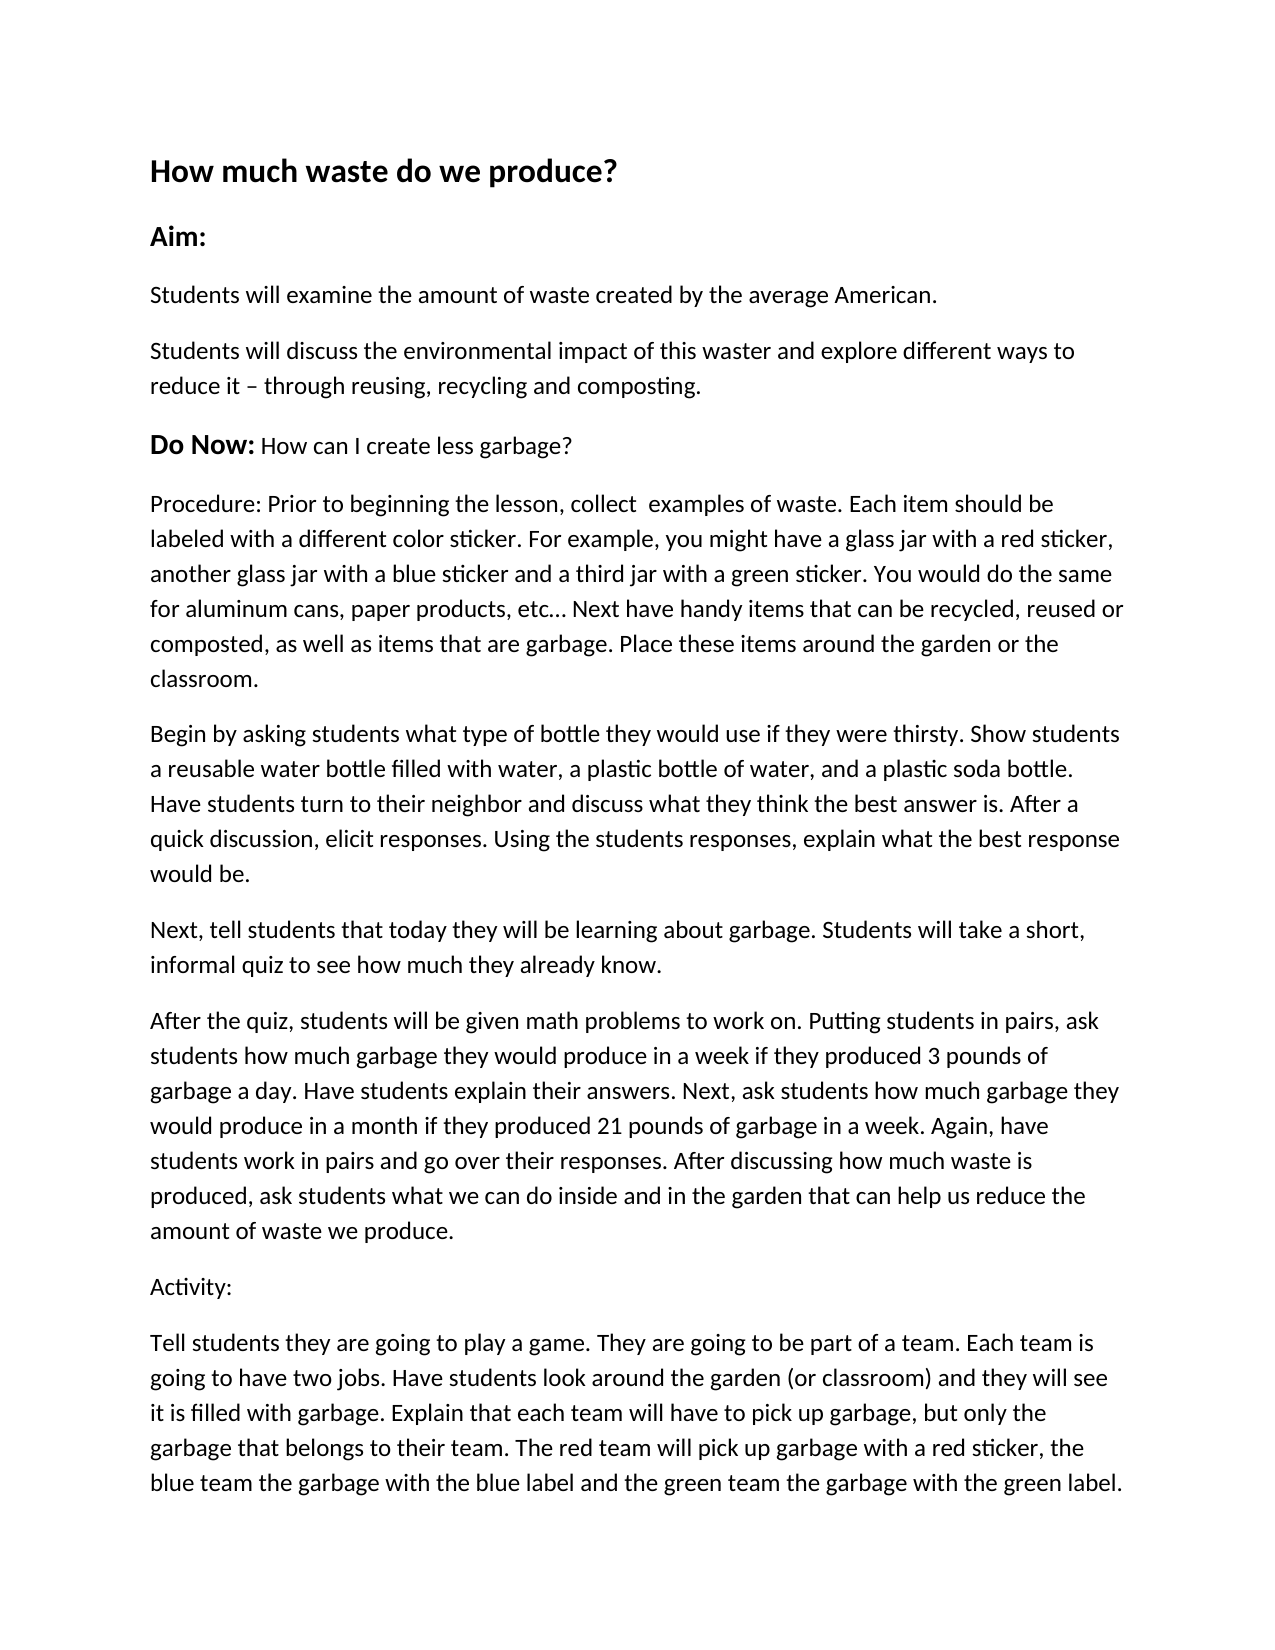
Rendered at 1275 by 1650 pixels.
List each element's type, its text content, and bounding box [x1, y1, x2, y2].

text Begin by asking students what type of bottle they would use if they were thirsty. Show students a reusable water bottle filled with water, a plastic bottle of water, and a plastic soda bottle. Have students turn to their neighbor and discuss what they think the best answer is. After a quick discussion, elicit responses. Using the students responses, explain what the best response would be. [150, 719, 1125, 889]
text Next, tell students that today they will be learning about garbage. Students will take a short, informal quiz to see how much they already know. [150, 914, 1125, 980]
text Procedure: Prior to beginning the lesson, collect examples of waste. Each item should be labeled with a different color sticker. For example, you might have a glass jar with a red sticker, another glass jar with a blue sticker and a third jar with a green sticker. You would do the same for aluminum cans, paper products, etc… Next have handy items that can be recycled, reused or composted, as well as items that are garbage. Place these items around the garden or the classroom. [150, 488, 1125, 693]
text Students will discuss the environmental impact of this waster and explore different ways to reduce it – through reusing, recycling and composting. [150, 335, 1125, 401]
text Activity: [150, 1271, 1125, 1302]
text After the quiz, students will be given math problems to work on. Putting students in pairs, ask students how much garbage they would produce in a week if they produced 3 pounds of garbage a day. Have students explain their answers. Next, ask students how much garbage they would produce in a month if they produced 21 pounds of garbage in a week. Again, have students work in pairs and go over their responses. After discussing how much waste is produced, ask students what we can do inside and in the garden that can help us reduce the amount of waste we produce. [150, 1005, 1125, 1246]
text Aim: [150, 218, 1125, 253]
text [150, 1327, 1125, 1497]
text Students will examine the amount of waste created by the average American. [150, 279, 1125, 310]
text Do Now: How can I create less garbage? [150, 426, 1125, 462]
text How much waste do we produce? [150, 150, 1125, 191]
